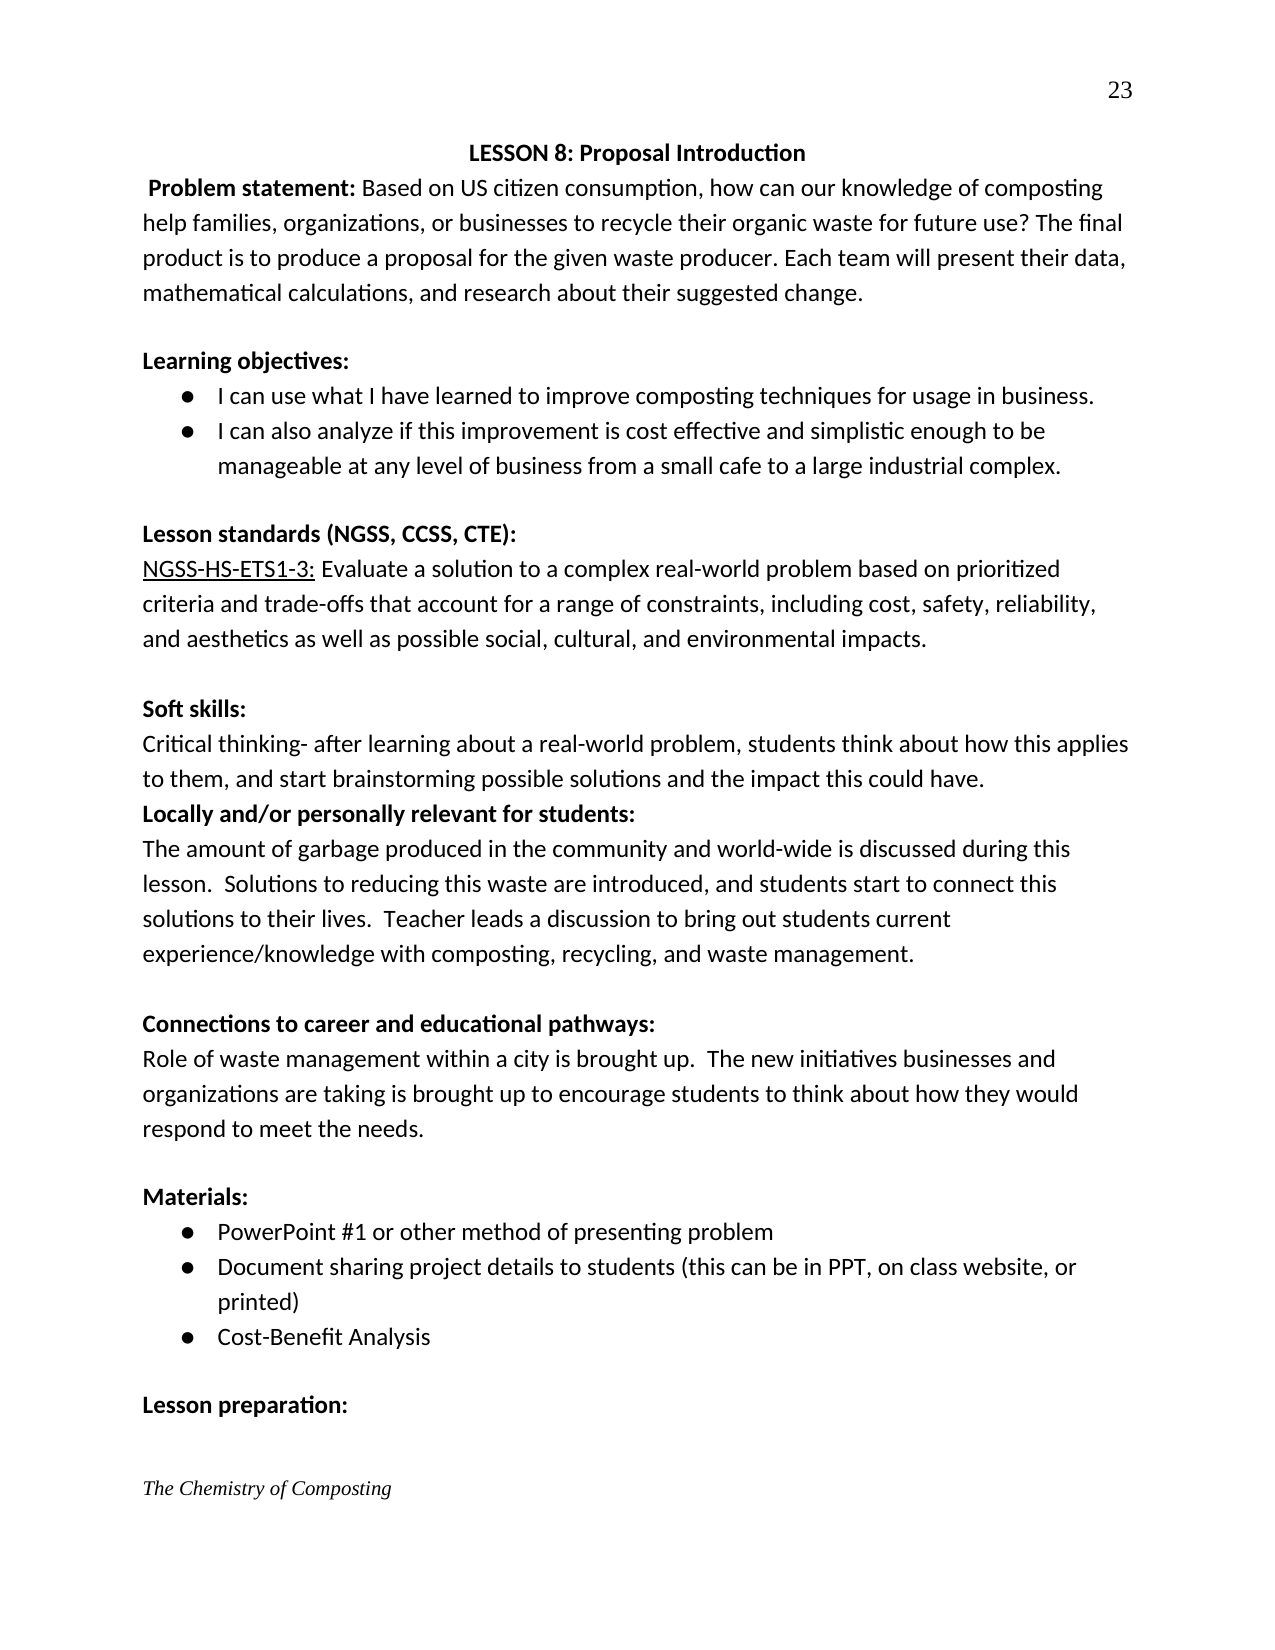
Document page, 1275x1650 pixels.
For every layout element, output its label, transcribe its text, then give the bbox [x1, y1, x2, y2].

list PowerPoint #1 or other method of presenting problem [180, 1216, 1132, 1247]
list Cost-Benefit Analysis [180, 1321, 1132, 1352]
list I can also analyze if this improvement is cost effective and simplistic enough to be manageable at any level of business from a small cafe to a large industrial complex. [180, 415, 1132, 481]
text Connections to career and educational pathways: [142, 1008, 1132, 1039]
text The amount of garbage produced in the community and world-wide is discussed during this lesson. Solutions to reducing this waste are introduced, and students start to connect this solutions to their lives. Teacher leads a discussion to bring out students current experience/knowledge with composting, recycling, and waste management. [142, 833, 1132, 969]
list Document sharing project details to students (this can be in PPT, on class website, or printed) [180, 1251, 1132, 1317]
text Learning objectives: [142, 345, 1132, 376]
text Role of waste management within a city is brought up. The new initiatives businesses and organizations are taking is brought up to encourage students to think about how they would respond to meet the needs. [142, 1043, 1132, 1144]
list I can use what I have learned to improve composting techniques for usage in business. [180, 380, 1132, 411]
text NGSS-HS-ETS1-3: Evaluate a solution to a complex real-world problem based on prioritized criteria and trade-offs that account for a range of constraints, including cost, safety, reliability, and aesthetics as well as possible social, cultural, and environmental impacts. [142, 553, 1132, 654]
text Lesson standards (NGSS, CCSS, CTE): [142, 518, 1132, 549]
text Materials: [142, 1181, 1132, 1212]
text Critical thinking- after learning about a real-world problem, students think about how this applies to them, and start brainstorming possible solutions and the impact this could have. [142, 728, 1132, 794]
text Problem statement: Based on US citizen consumption, how can our knowledge of composting help families, organizations, or businesses to recycle their organic waste for future use? The final product is to produce a proposal for the given waste producer. Each team will present their data, mathematical calculations, and research about their suggested change. [142, 172, 1132, 308]
text Soft skills: [142, 693, 1132, 724]
text Lesson preparation: [142, 1389, 1132, 1420]
text Locally and/or personally relevant for students: [142, 798, 1132, 829]
text LESSON 8: Proposal Introduction [142, 137, 1132, 168]
